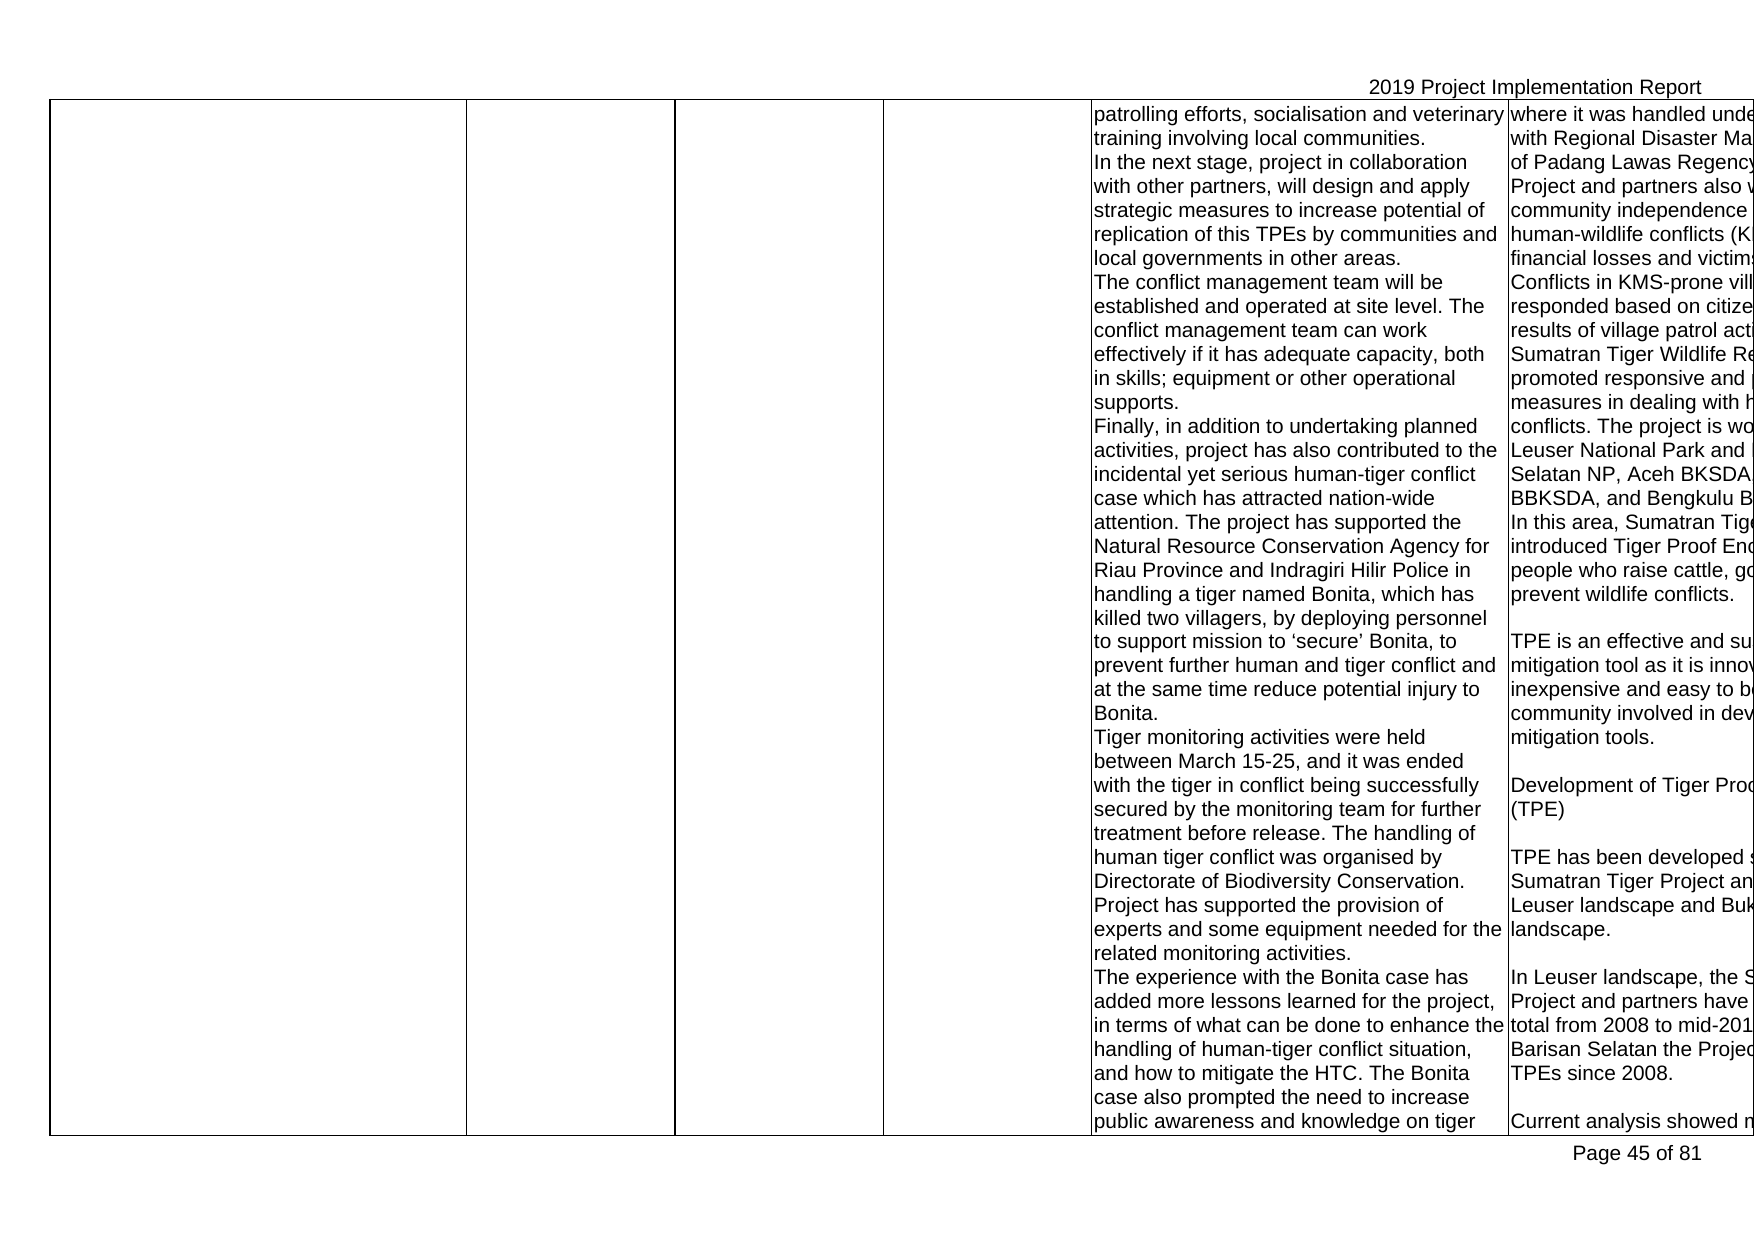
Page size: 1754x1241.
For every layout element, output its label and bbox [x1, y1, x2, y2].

table_cell [884, 100, 1091, 1134]
table_cell [676, 100, 883, 1134]
table_cell [1509, 100, 1753, 1134]
table_cell [51, 100, 466, 1134]
table_cell [467, 100, 674, 1134]
table_cell [1092, 100, 1508, 1134]
